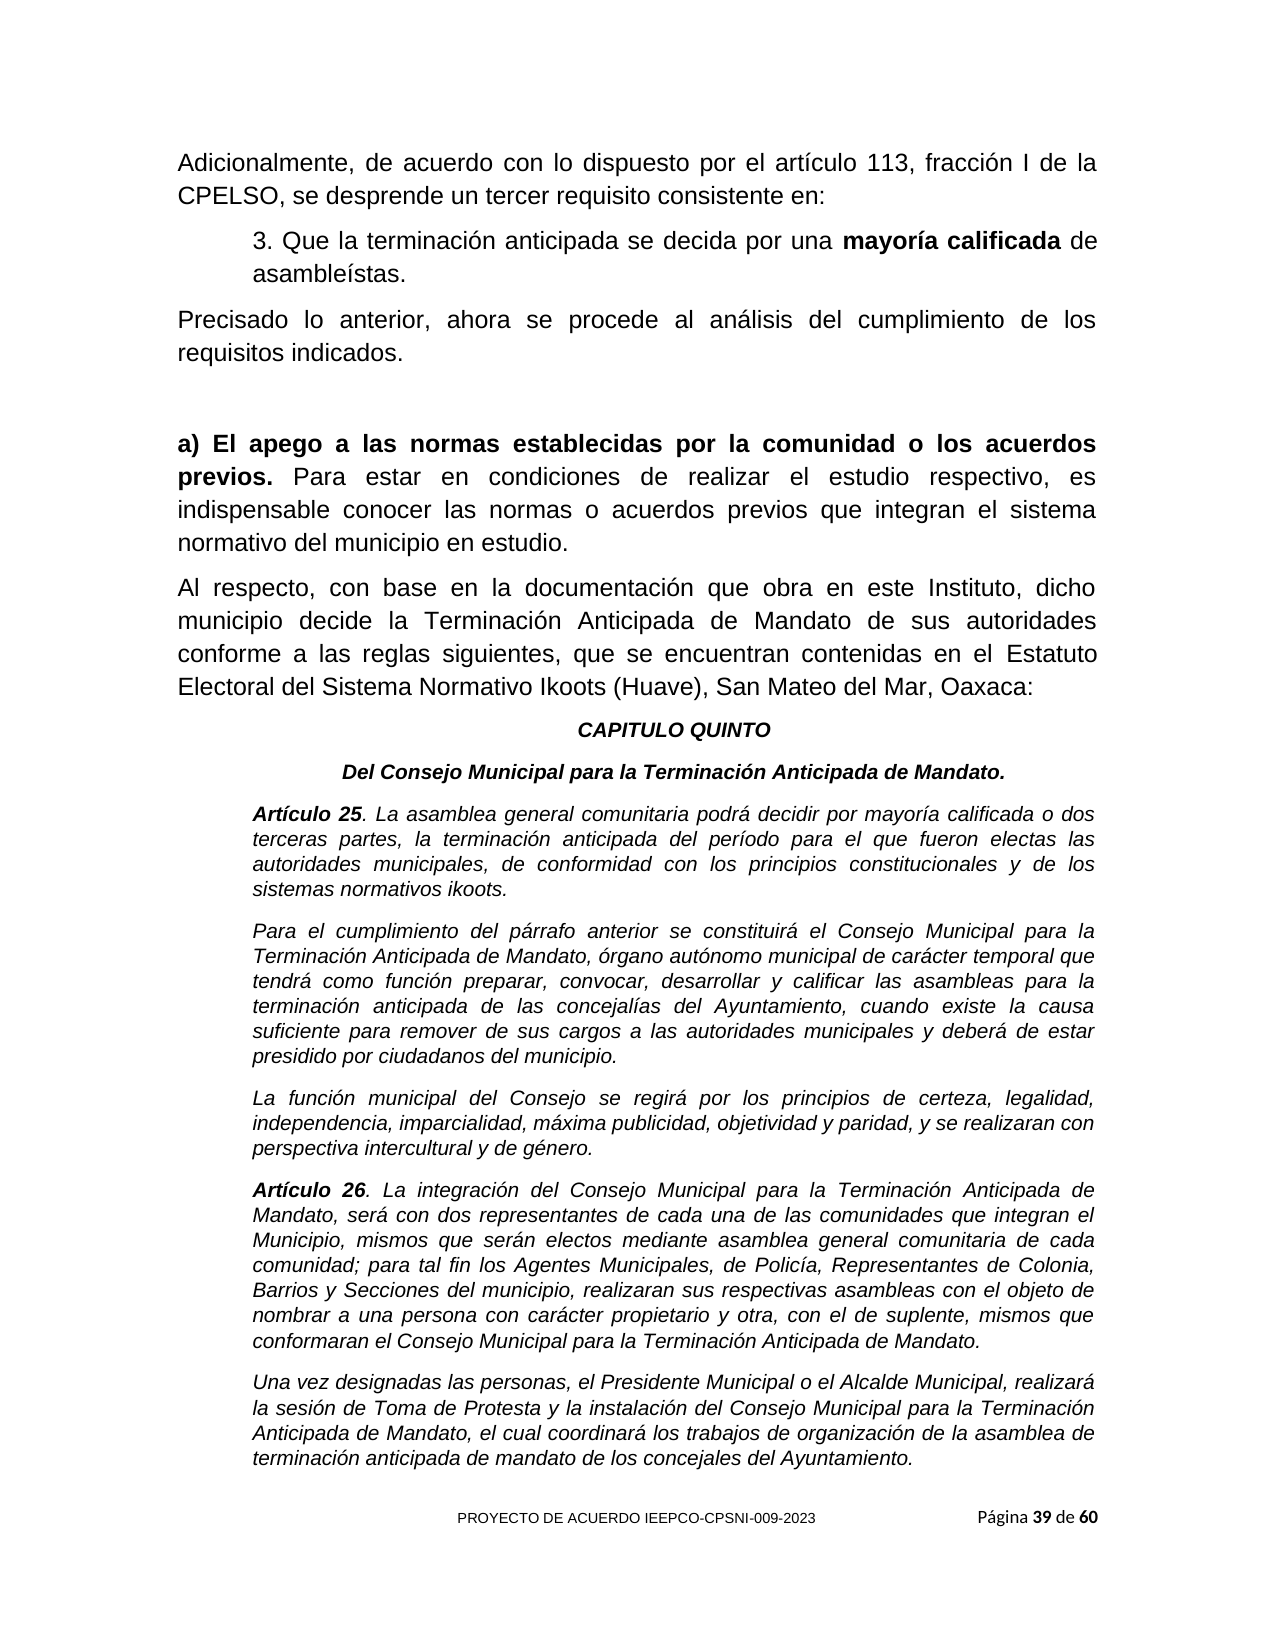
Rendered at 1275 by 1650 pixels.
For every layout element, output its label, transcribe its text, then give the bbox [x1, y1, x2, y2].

text Precisado lo anterior, ahora se procede al análisis del cumplimiento de los requisitos indicados. [177, 305, 1098, 366]
text CAPITULO QUINTO [252, 718, 1098, 742]
text Artículo 26. La integración del Consejo Municipal para la Terminación Anticipada de Mandato, será con dos representantes de cada una de las comunidades que integran el Municipio, mismos que serán electos mediante asamblea general comunitaria de cada comunidad; para tal fin los Agentes Municipales, de Policía, Representantes de Colonia, Barrios y Secciones del municipio, realizaran sus respectivas asambleas con el objeto de nombrar a una persona con carácter propietario y otra, con el de suplente, mismos que conformaran el Consejo Municipal para la Terminación Anticipada de Mandato. [252, 1178, 1098, 1352]
text 3. Que la terminación anticipada se decida por una mayoría calificada de asambleístas. [252, 226, 1098, 288]
text Una vez designadas las personas, el Presidente Municipal o el Alcalde Municipal, realizará la sesión de Toma de Protesta y la instalación del Consejo Municipal para la Terminación Anticipada de Mandato, el cual coordinará los trabajos de organización de la asamblea de terminación anticipada de mandato de los concejales del Ayuntamiento. [252, 1370, 1098, 1469]
text Del Consejo Municipal para la Terminación Anticipada de Mandato. [252, 760, 1098, 784]
text Al respecto, con base en la documentación que obra en este Instituto, dicho municipio decide la Terminación Anticipada de Mandato de sus autoridades conforme a las reglas siguientes, que se encuentran contenidas en el Estatuto Electoral del Sistema Normativo Ikoots (Huave), San Mateo del Mar, Oaxaca: [177, 573, 1098, 701]
text Para el cumplimiento del párrafo anterior se constituirá el Consejo Municipal para la Terminación Anticipada de Mandato, órgano autónomo municipal de carácter temporal que tendrá como función preparar, convocar, desarrollar y calificar las asambleas para la terminación anticipada de las concejalías del Ayuntamiento, cuando existe la causa suficiente para remover de sus cargos a las autoridades municipales y deberá de estar presidido por ciudadanos del municipio. [252, 918, 1098, 1068]
text Artículo 25. La asamblea general comunitaria podrá decidir por mayoría calificada o dos terceras partes, la terminación anticipada del período para el que fueron electas las autoridades municipales, de conformidad con los principios constitucionales y de los sistemas normativos ikoots. [252, 801, 1098, 901]
text a) El apego a las normas establecidas por la comunidad o los acuerdos previos. Para estar en condiciones de realizar el estudio respectivo, es indispensable conocer las normas o acuerdos previos que integran el sistema normativo del municipio en estudio. [177, 429, 1098, 557]
text Adicionalmente, de acuerdo con lo dispuesto por el artículo 113, fracción I de la CPELSO, se desprende un tercer requisito consistente en: [177, 148, 1098, 209]
text La función municipal del Consejo se regirá por los principios de certeza, legalidad, independencia, imparcialidad, máxima publicidad, objetividad y paridad, y se realizaran con perspectiva intercultural y de género. [252, 1086, 1098, 1160]
